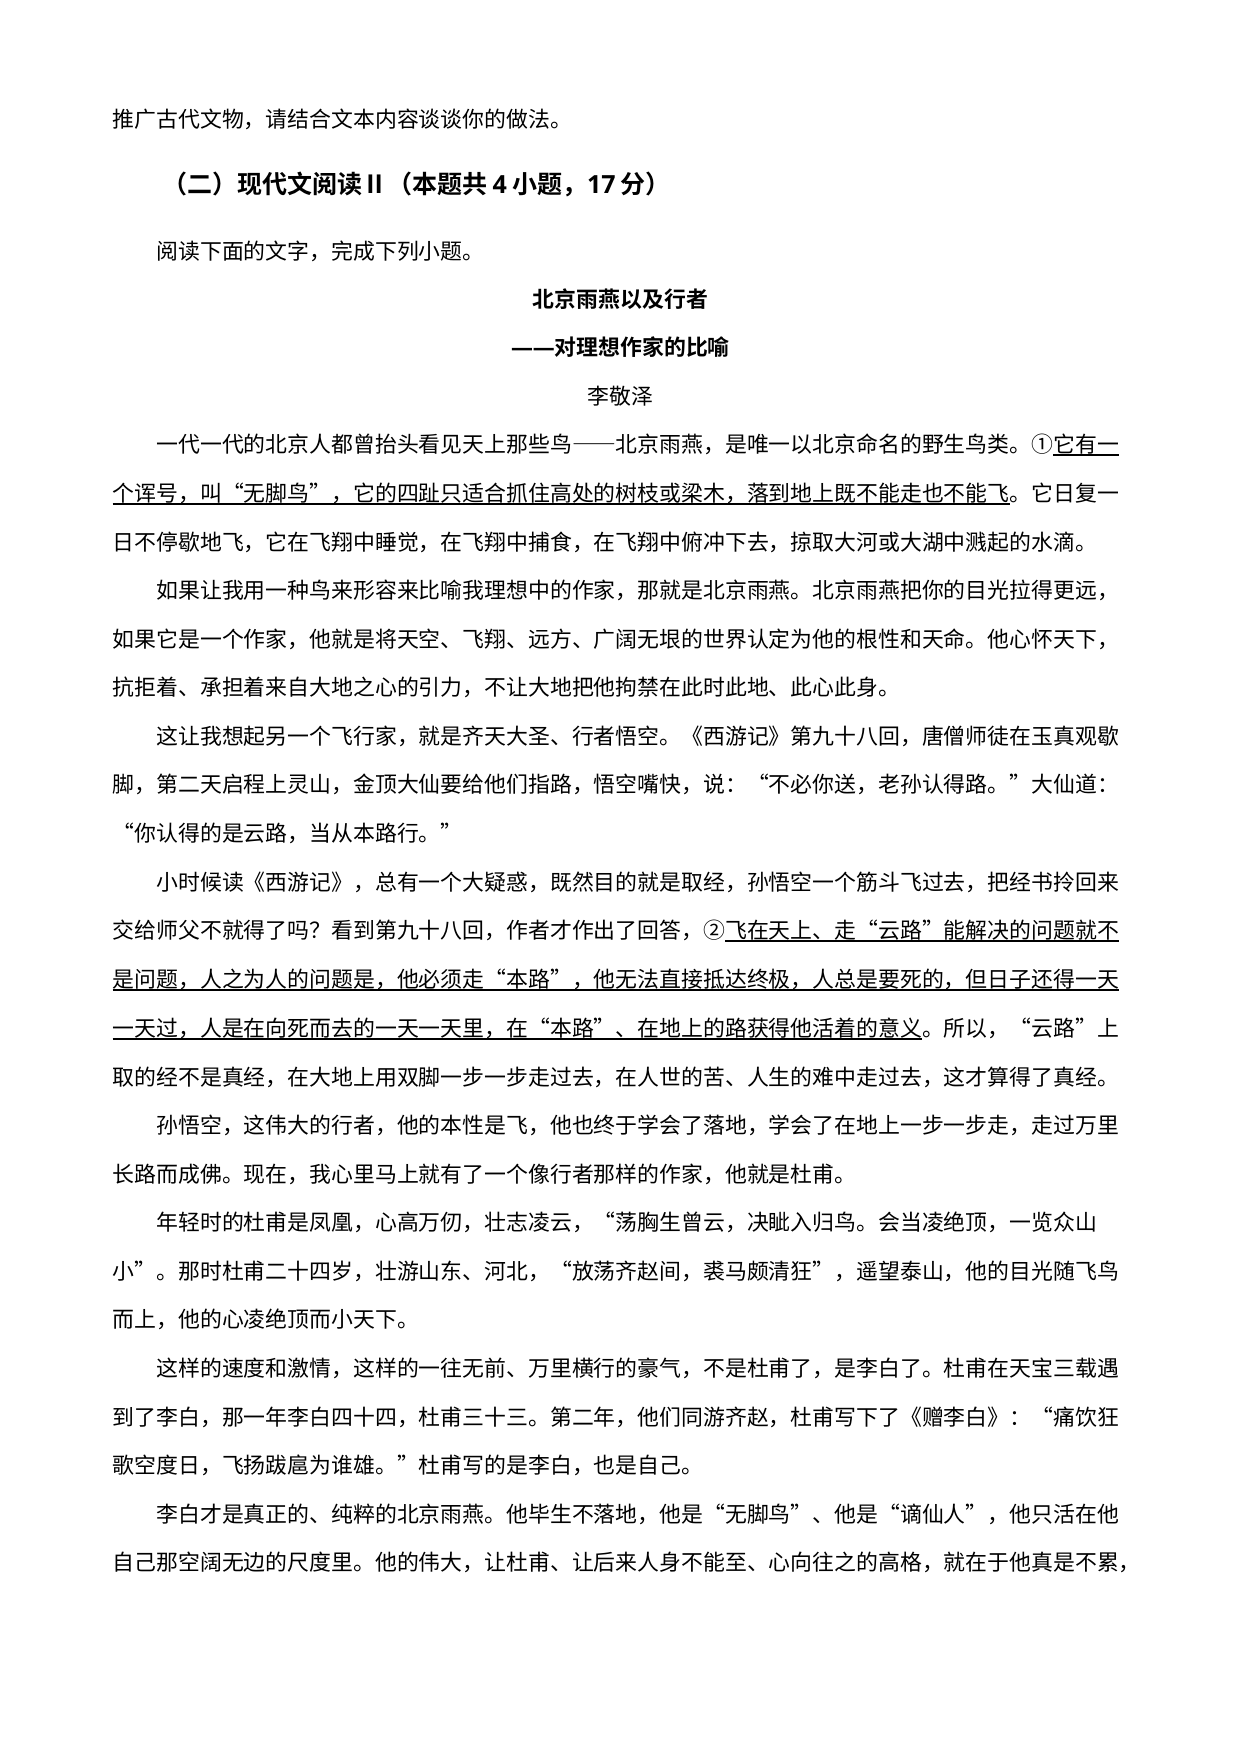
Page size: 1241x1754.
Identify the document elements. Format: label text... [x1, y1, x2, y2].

text 如果让我用一种鸟来形容来比喻我理想中的作家，那就是北京雨燕。北京雨燕把你的目光拉得更远，如果它是一个作家，他就是将天空、飞翔、远方、广阔无垠的世界认定为他的根性和天命。他心怀天下，抗拒着、承担着来自大地之心的引力，不让大地把他拘禁在此时此地、此心此身。 [112, 572, 1128, 702]
text ——对理想作家的比喻 [112, 330, 1128, 362]
text 一代一代的北京人都曾抬头看见天上那些鸟——北京雨燕，是唯一以北京命名的野生鸟类。①它有一个诨号，叫“无脚鸟”，它的四趾只适合抓住高处的树枝或梁木，落到地上既不能走也不能飞。它日复一日不停歇地飞，它在飞翔中睡觉，在飞翔中捕食，在飞翔中俯冲下去，掠取大河或大湖中溅起的水滴。 [112, 427, 1128, 557]
text （二）现代文阅读Ⅱ（本题共4小题，17分） [112, 150, 1128, 215]
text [112, 102, 1128, 134]
text 北京雨燕以及行者 [112, 282, 1128, 314]
text 阅读下面的文字，完成下列小题。 [112, 233, 1128, 266]
text 年轻时的杜甫是凤凰，心高万仞，壮志凌云，“荡胸生曾云，决眦入归鸟。会当凌绝顶，一览众山小”。那时杜甫二十四岁，壮游山东、河北，“放荡齐赵间，裘马颇清狂”，遥望泰山，他的目光随飞鸟而上，他的心凌绝顶而小天下。 [112, 1204, 1128, 1334]
text 孙悟空，这伟大的行者，他的本性是飞，他也终于学会了落地，学会了在地上一步一步走，走过万里长路而成佛。现在，我心里马上就有了一个像行者那样的作家，他就是杜甫。 [112, 1107, 1128, 1189]
text 这样的速度和激情，这样的一往无前、万里横行的豪气，不是杜甫了，是李白了。杜甫在天宝三载遇到了李白，那一年李白四十四，杜甫三十三。第二年，他们同游齐赵，杜甫写下了《赠李白》：“痛饮狂歌空度日，飞扬跋扈为谁雄。”杜甫写的是李白，也是自己。 [112, 1350, 1128, 1480]
text 小时候读《西游记》，总有一个大疑惑，既然目的就是取经，孙悟空一个筋斗飞过去，把经书拎回来交给师父不就得了吗？看到第九十八回，作者才作出了回答，②飞在天上、走“云路”能解决的问题就不是问题，人之为人的问题是，他必须走“本路”，他无法直接抵达终极，人总是要死的，但日子还得一天一天过，人是在向死而去的一天一天里，在“本路”、在地上的路获得他活着的意义。所以，“云路”上取的经不是真经，在大地上用双脚一步一步走过去，在人世的苦、人生的难中走过去，这才算得了真经。 [112, 864, 1128, 1092]
text 李敬泽 [112, 378, 1128, 411]
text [112, 1496, 1128, 1577]
text 这让我想起另一个飞行家，就是齐天大圣、行者悟空。《西游记》第九十八回，唐僧师徒在玉真观歇脚，第二天启程上灵山，金顶大仙要给他们指路，悟空嘴快，说：“不必你送，老孙认得路。”大仙道：“你认得的是云路，当从本路行。” [112, 718, 1128, 848]
